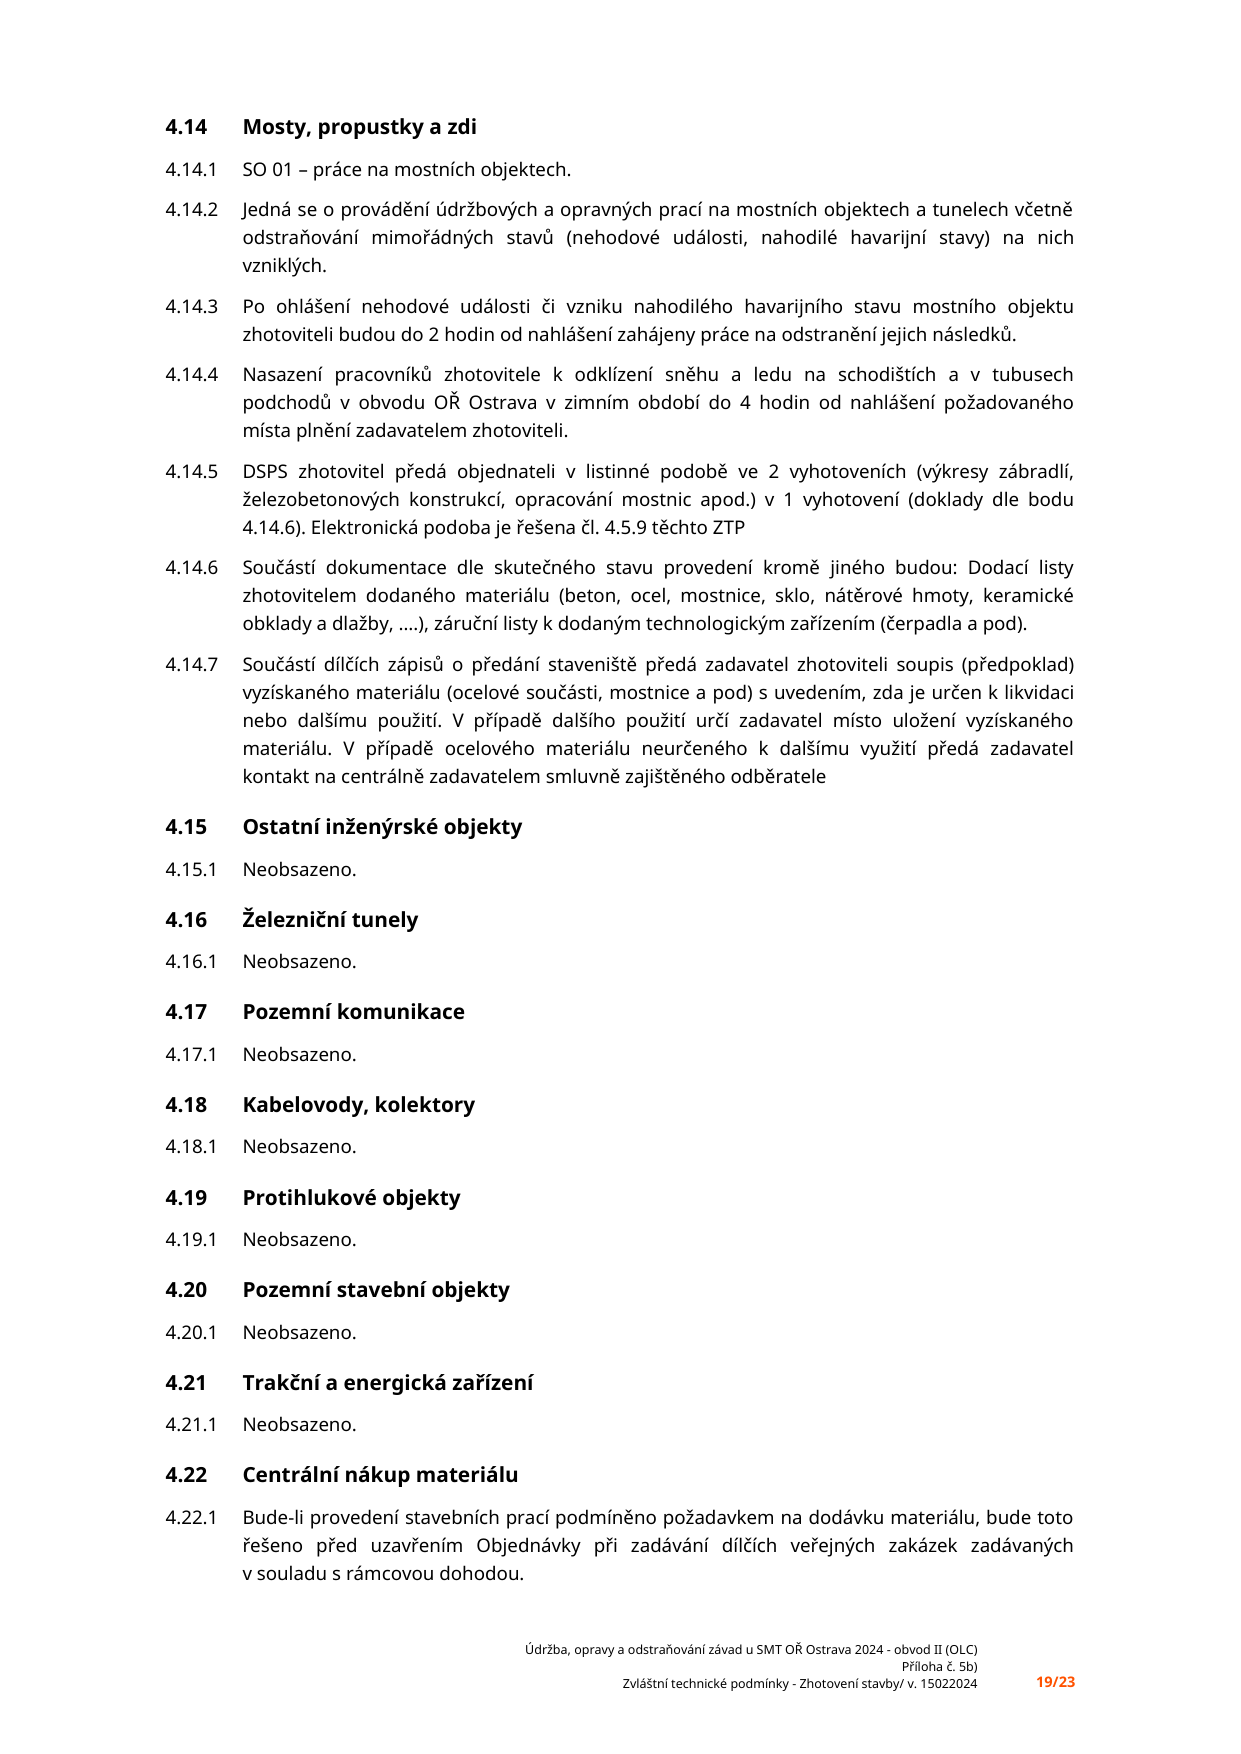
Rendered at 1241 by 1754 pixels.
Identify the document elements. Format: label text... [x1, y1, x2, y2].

text Jedná se o provádění údržbových a opravných prací na mostních objektech a tunelech včetně odstraňování mimořádných stavů (nehodové události, nahodilé havarijní stavy) na nich vzniklých. [165, 196, 1075, 278]
text Kabelovody, kolektory [165, 1090, 1075, 1118]
text Součástí dílčích zápisů o předání staveniště předá zadavatel zhotoviteli soupis (předpoklad) vyzískaného materiálu (ocelové součásti, mostnice a pod) s uvedením, zda je určen k likvidaci nebo dalšímu použití. V případě dalšího použití určí zadavatel místo uložení vyzískaného materiálu. V případě ocelového materiálu neurčeného k dalšímu využití předá zadavatel kontakt na centrálně zadavatelem smluvně zajištěného odběratele [165, 651, 1075, 789]
text Po ohlášení nehodové události či vzniku nahodilého havarijního stavu mostního objektu zhotoviteli budou do 2 hodin od nahlášení zahájeny práce na odstranění jejich následků. [165, 293, 1075, 347]
text Mosty, propustky a zdi [165, 112, 1075, 141]
text Neobsazeno. [165, 856, 1075, 881]
text Pozemní stavební objekty [165, 1275, 1075, 1304]
text Ostatní inženýrské objekty [165, 812, 1075, 841]
text Neobsazeno. [165, 1226, 1075, 1252]
text Trakční a energická zařízení [165, 1368, 1075, 1396]
text Centrální nákup materiálu [165, 1460, 1075, 1489]
text Pozemní komunikace [165, 997, 1075, 1026]
text Železniční tunely [165, 905, 1075, 933]
text Neobsazeno. [165, 1412, 1075, 1437]
text SO 01 – práce na mostních objektech. [165, 156, 1075, 181]
text Neobsazeno. [165, 948, 1075, 974]
text Bude-li provedení stavebních prací podmíněno požadavkem na dodávku materiálu, bude toto řešeno před uzavřením Objednávky při zadávání dílčích veřejných zakázek zadávaných v souladu s rámcovou dohodou. [165, 1504, 1075, 1586]
text Neobsazeno. [165, 1134, 1075, 1159]
text DSPS zhotovitel předá objednateli v listinné podobě ve 2 vyhotoveních (výkresy zábradlí, železobetonových konstrukcí, opracování mostnic apod.) v 1 vyhotovení (doklady dle bodu 4.14.6). Elektronická podoba je řešena čl. 4.5.9 těchto ZTP [165, 458, 1075, 540]
text Součástí dokumentace dle skutečného stavu provedení kromě jiného budou: Dodací listy zhotovitelem dodaného materiálu (beton, ocel, mostnice, sklo, nátěrové hmoty, keramické obklady a dlažby, ….), záruční listy k dodaným technologickým zařízením (čerpadla a pod). [165, 555, 1075, 636]
text Neobsazeno. [165, 1319, 1075, 1344]
text Neobsazeno. [165, 1041, 1075, 1067]
text Protihlukové objekty [165, 1183, 1075, 1211]
text Nasazení pracovníků zhotovitele k odklízení sněhu a ledu na schodištích a v tubusech podchodů v obvodu OŘ Ostrava v zimním období do 4 hodin od nahlášení požadovaného místa plnění zadavatelem zhotoviteli. [165, 362, 1075, 443]
